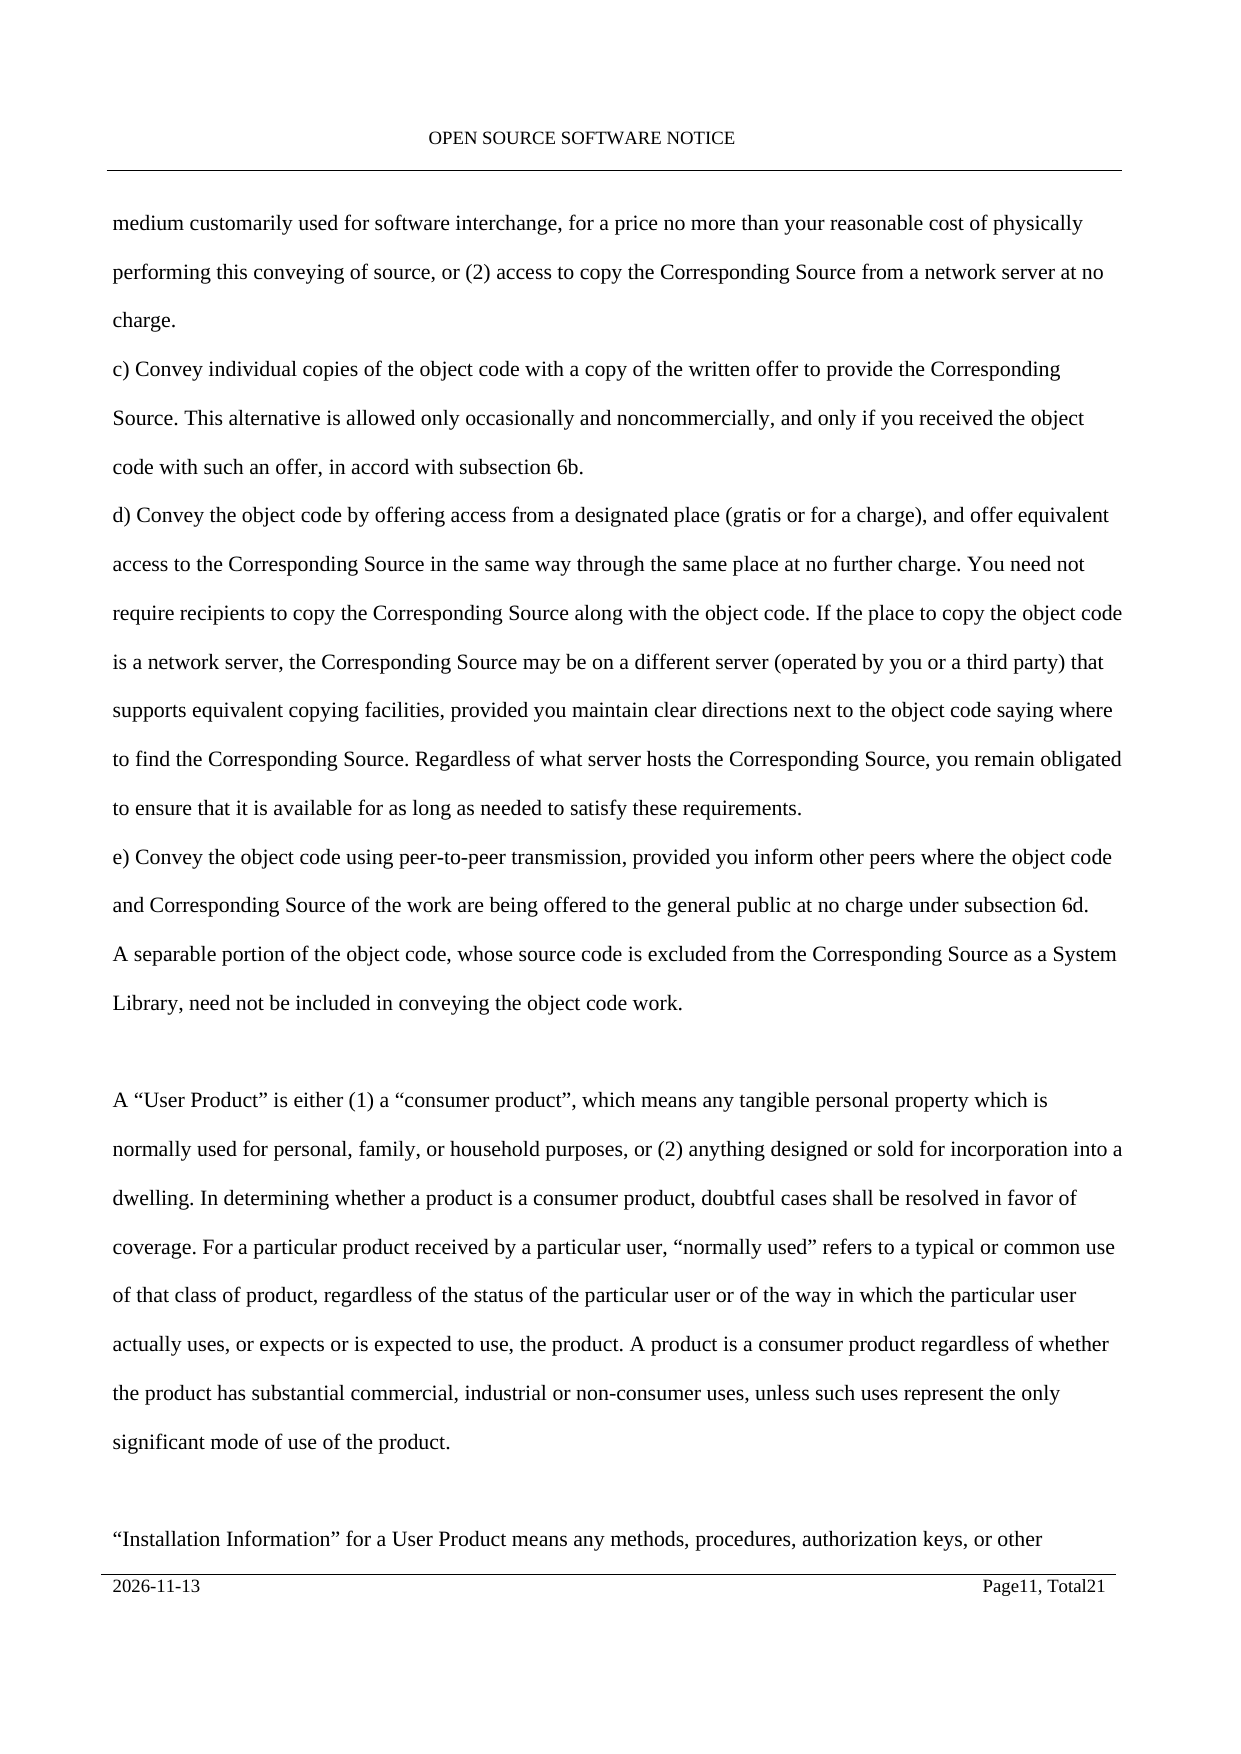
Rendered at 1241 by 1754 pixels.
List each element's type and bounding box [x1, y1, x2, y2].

text [112, 206, 1128, 1555]
